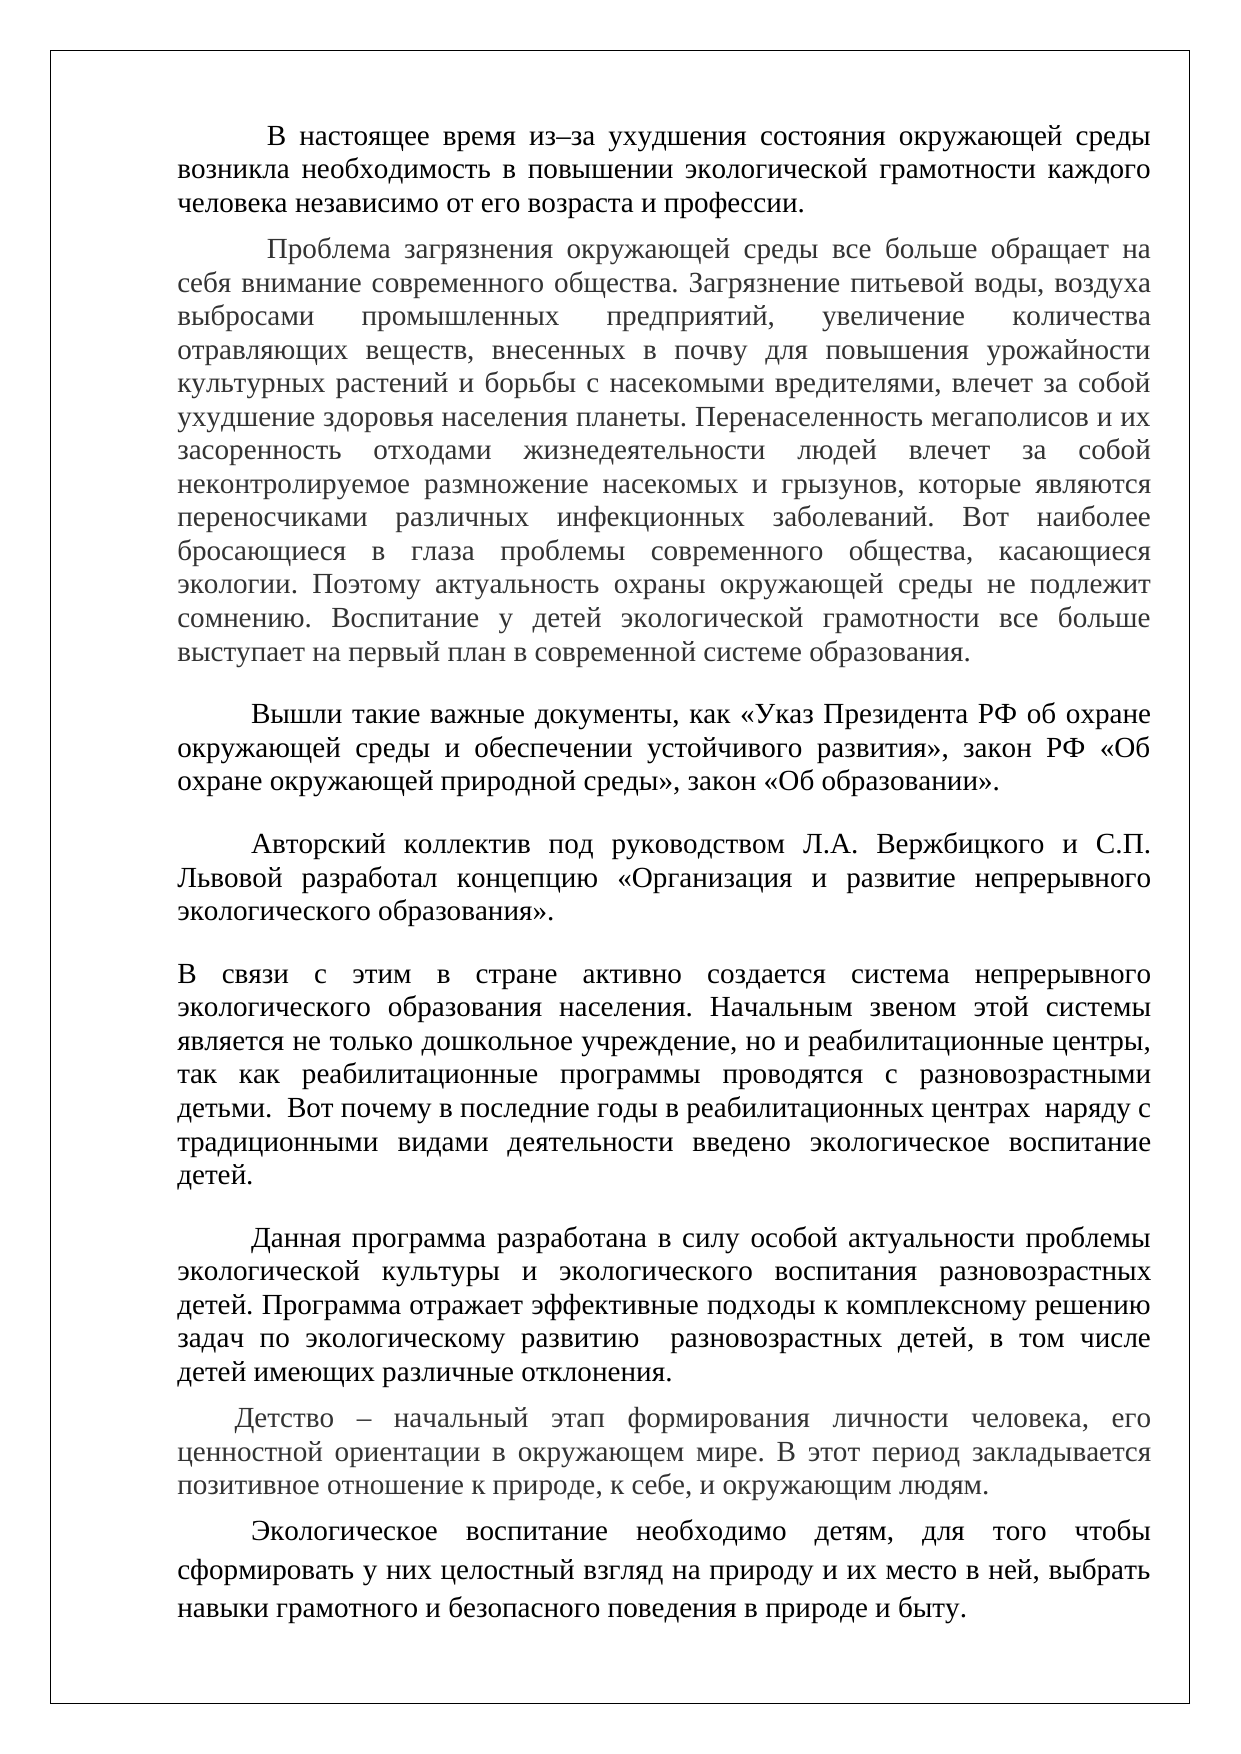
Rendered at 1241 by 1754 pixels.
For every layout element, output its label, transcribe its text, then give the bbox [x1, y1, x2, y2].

text Вышли такие важные документы, как «Указ Президента РФ об охране окружающей среды и обеспечении устойчивого развития», закон РФ «Об охране окружающей природной среды», закон «Об образовании». [177, 696, 1152, 797]
text Детство – начальный этап формирования личности человека, его ценностной ориентации в окружающем мире. В этот период закладывается позитивное отношение к природе, к себе, и окружающим людям. [177, 1400, 1152, 1501]
text В связи с этим в стране активно создается система непрерывного экологического образования населения. Начальным звеном этой системы является не только дошкольное учреждение, но и реабилитационные центры, так как реабилитационные программы проводятся с разновозрастными детьми. Вот почему в последние годы в реабилитационных центрах наряду с традиционными видами деятельности введено экологическое воспитание детей. [177, 956, 1152, 1191]
text Экологическое воспитание необходимо детям, для того чтобы сформировать у них целостный взгляд на природу и их место в ней, выбрать навыки грамотного и безопасного поведения в природе и быту. [177, 1513, 1152, 1624]
text Авторский коллектив под руководством Л.А. Вержбицкого и С.П. Львовой разработал концепцию «Организация и развитие непрерывного экологического образования». [177, 826, 1152, 927]
text В настоящее время из–за ухудшения состояния окружающей среды возникла необходимость в повышении экологической грамотности каждого человека независимо от его возраста и профессии. [177, 118, 1152, 219]
text Данная программа разработана в силу особой актуальности проблемы экологической культуры и экологического воспитания разновозрастных детей. Программа отражает эффективные подходы к комплексному решению задач по экологическому развитию разновозрастных детей, в том числе детей имеющих различные отклонения. [177, 1220, 1152, 1388]
text Проблема загрязнения окружающей среды все больше обращает на себя внимание современного общества. Загрязнение питьевой воды, воздуха выбросами промышленных предприятий, увеличение количества отравляющих веществ, внесенных в почву для повышения урожайности культурных растений и борьбы с насекомыми вредителями, влечет за собой ухудшение здоровья населения планеты. Перенаселенность мегаполисов и их засоренность отходами жизнедеятельности людей влечет за собой неконтролируемое размножение насекомых и грызунов, которые являются переносчиками различных инфекционных заболеваний. Вот наиболее бросающиеся в глаза проблемы современного общества, касающиеся экологии. Поэтому актуальность охраны окружающей среды не подлежит сомнению. Воспитание у детей экологической грамотности все больше выступает на первый план в современной системе образования. [177, 231, 1152, 667]
